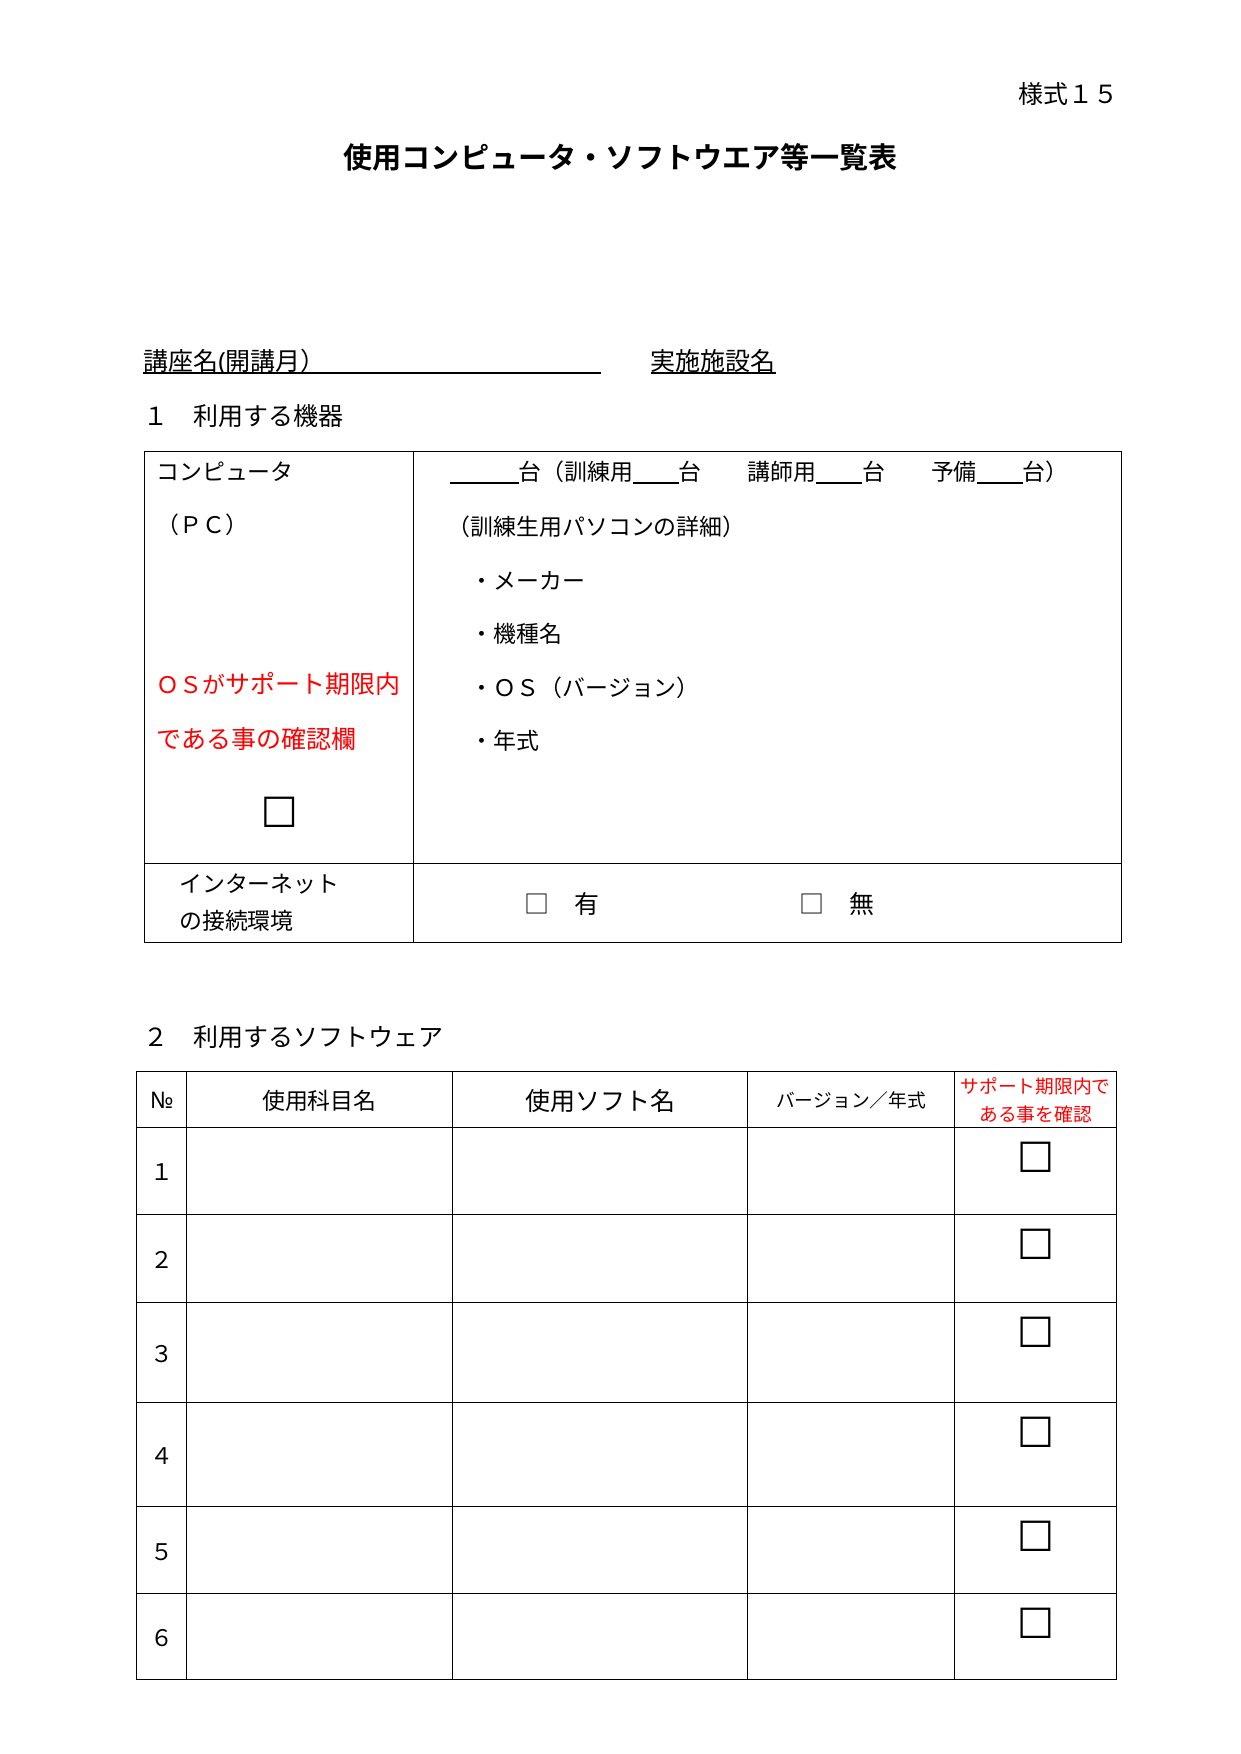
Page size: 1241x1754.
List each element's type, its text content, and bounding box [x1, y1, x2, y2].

table_cell [187, 1215, 452, 1302]
table_header № [137, 1072, 186, 1127]
table_cell [748, 1507, 954, 1593]
table_header 使用ソフト名 [453, 1072, 747, 1127]
text ２ 利用するソフトウェア [118, 1017, 1122, 1054]
table_cell [187, 1507, 452, 1593]
table_cell [748, 1303, 954, 1402]
table_header コンピュータ （ＰＣ） ＯＳがサポート期限内である事の確認欄 ☐ [145, 452, 413, 863]
text １ 利用する機器 [118, 396, 1122, 433]
table_cell [187, 1128, 452, 1214]
table_header バージョン／年式 [748, 1072, 954, 1127]
table_cell [187, 1594, 452, 1679]
table_cell ２ [137, 1215, 186, 1302]
table_header 台（訓練用 台 講師用 台 予備 台） （訓練生用パソコンの詳細） ・メーカー ・機種名 ・ＯＳ（バージョン） ・年式 [414, 452, 1121, 863]
table_cell ６ [137, 1594, 186, 1679]
table_cell [453, 1215, 747, 1302]
table_cell ４ [137, 1403, 186, 1506]
table_cell [187, 1403, 452, 1506]
table_cell ☐ [955, 1403, 1116, 1506]
table_cell ☐ [955, 1303, 1116, 1402]
table_header サポート期限内である事を確認 [955, 1072, 1116, 1127]
table_cell ☐ [955, 1507, 1116, 1593]
table_cell [453, 1303, 747, 1402]
table_cell １ [137, 1128, 186, 1214]
table_cell ☐ [955, 1594, 1116, 1679]
table_cell ☐ [955, 1215, 1116, 1302]
table_cell [453, 1594, 747, 1679]
table_cell [453, 1403, 747, 1506]
text 使用コンピュータ・ソフトウエア等一覧表 [118, 119, 1122, 193]
table_cell [187, 1303, 452, 1402]
table_cell インターネット の接続環境 [145, 864, 413, 942]
table_cell [748, 1594, 954, 1679]
table_header 使用科目名 [187, 1072, 452, 1127]
text 講座名(開講月） 実施施設名 [118, 341, 1122, 378]
table_cell [748, 1215, 954, 1302]
table_cell ３ [137, 1303, 186, 1402]
table_cell [453, 1507, 747, 1593]
table_cell [748, 1403, 954, 1506]
table_cell ５ [137, 1507, 186, 1593]
table_cell [453, 1128, 747, 1214]
table_cell ☐ [955, 1128, 1116, 1214]
table_cell [748, 1128, 954, 1214]
table_cell □ 有 □ 無 [414, 864, 1121, 942]
